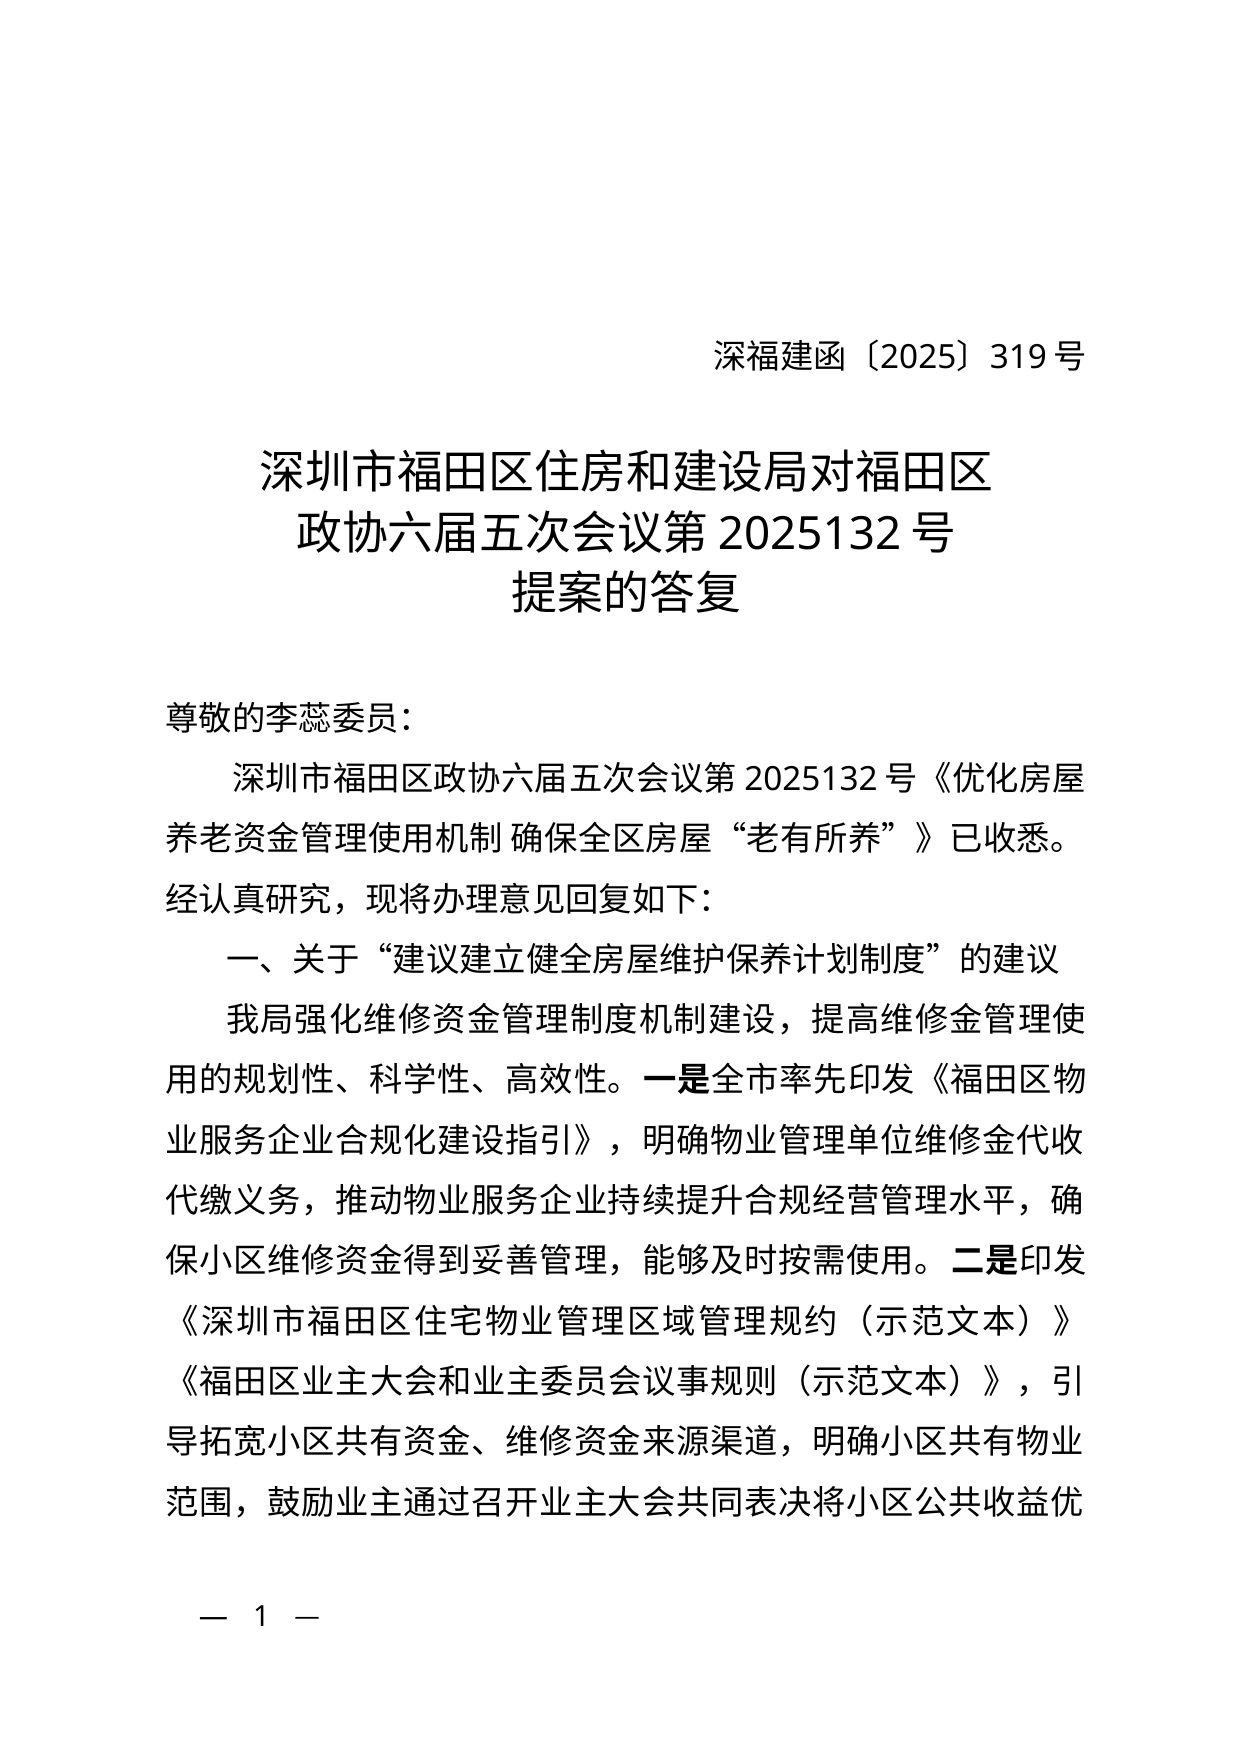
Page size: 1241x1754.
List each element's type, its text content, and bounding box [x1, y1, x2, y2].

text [165, 983, 1087, 1526]
text 深圳市福田区政协六届五次会议第2025132号《优化房屋养老资金管理使用机制 确保全区房屋“老有所养”》已收悉。经认真研究，现将办理意见回复如下： [165, 742, 1087, 923]
text 提案的答复 [165, 561, 1087, 621]
text 深福建函〔2025〕319号 [165, 320, 1087, 380]
text 尊敬的李蕊委员： [165, 682, 1087, 742]
text 一、关于“建议建立健全房屋维护保养计划制度”的建议 [165, 923, 1087, 983]
text 深圳市福田区住房和建设局对福田区 [165, 441, 1087, 501]
text 政协六届五次会议第2025132号 [165, 501, 1087, 561]
